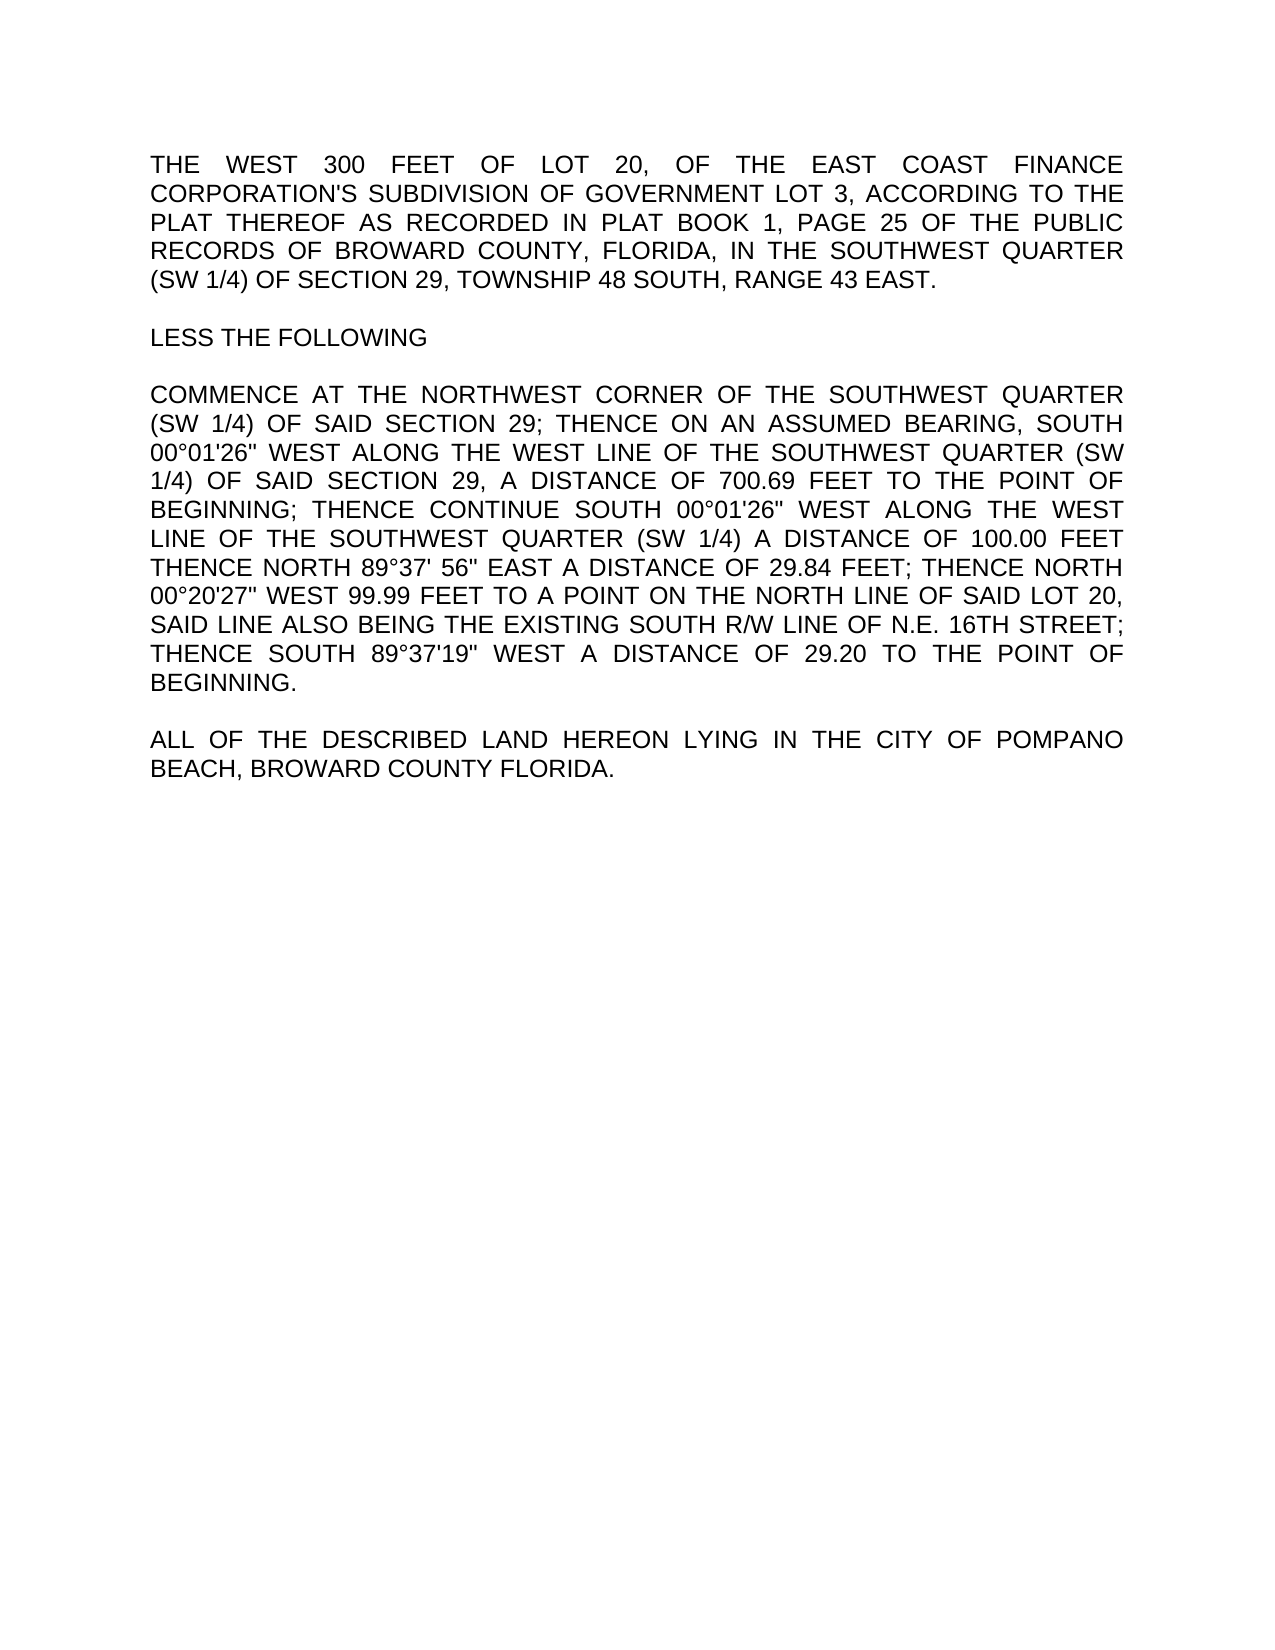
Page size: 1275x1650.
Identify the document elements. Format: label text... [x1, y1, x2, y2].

text THE WEST 300 FEET OF LOT 20, OF THE EAST COAST FINANCE CORPORATION'S SUBDIVISION OF GOVERNMENT LOT 3, ACCORDING TO THE PLAT THEREOF AS RECORDED IN PLAT BOOK 1, PAGE 25 OF THE PUBLIC RECORDS OF BROWARD COUNTY, FLORIDA, IN THE SOUTHWEST QUARTER (SW 1/4) OF SECTION 29, TOWNSHIP 48 SOUTH, RANGE 43 EAST. [150, 150, 1125, 294]
text COMMENCE AT THE NORTHWEST CORNER OF THE SOUTHWEST QUARTER (SW 1/4) OF SAID SECTION 29; THENCE ON AN ASSUMED BEARING, SOUTH 00°01'26" WEST ALONG THE WEST LINE OF THE SOUTHWEST QUARTER (SW 1/4) OF SAID SECTION 29, A DISTANCE OF 700.69 FEET TO THE POINT OF BEGINNING; THENCE CONTINUE SOUTH 00°01'26" WEST ALONG THE WEST LINE OF THE SOUTHWEST QUARTER (SW 1/4) A DISTANCE OF 100.00 FEET THENCE NORTH 89°37' 56" EAST A DISTANCE OF 29.84 FEET; THENCE NORTH 00°20'27" WEST 99.99 FEET TO A POINT ON THE NORTH LINE OF SAID LOT 20, SAID LINE ALSO BEING THE EXISTING SOUTH R/W LINE OF N.E. 16TH STREET; THENCE SOUTH 89°37'19" WEST A DISTANCE OF 29.20 TO THE POINT OF BEGINNING. [150, 380, 1125, 696]
text ALL OF THE DESCRIBED LAND HEREON LYING IN THE CITY OF POMPANO BEACH, BROWARD COUNTY FLORIDA. [150, 725, 1125, 782]
text LESS THE FOLLOWING [150, 322, 1125, 351]
